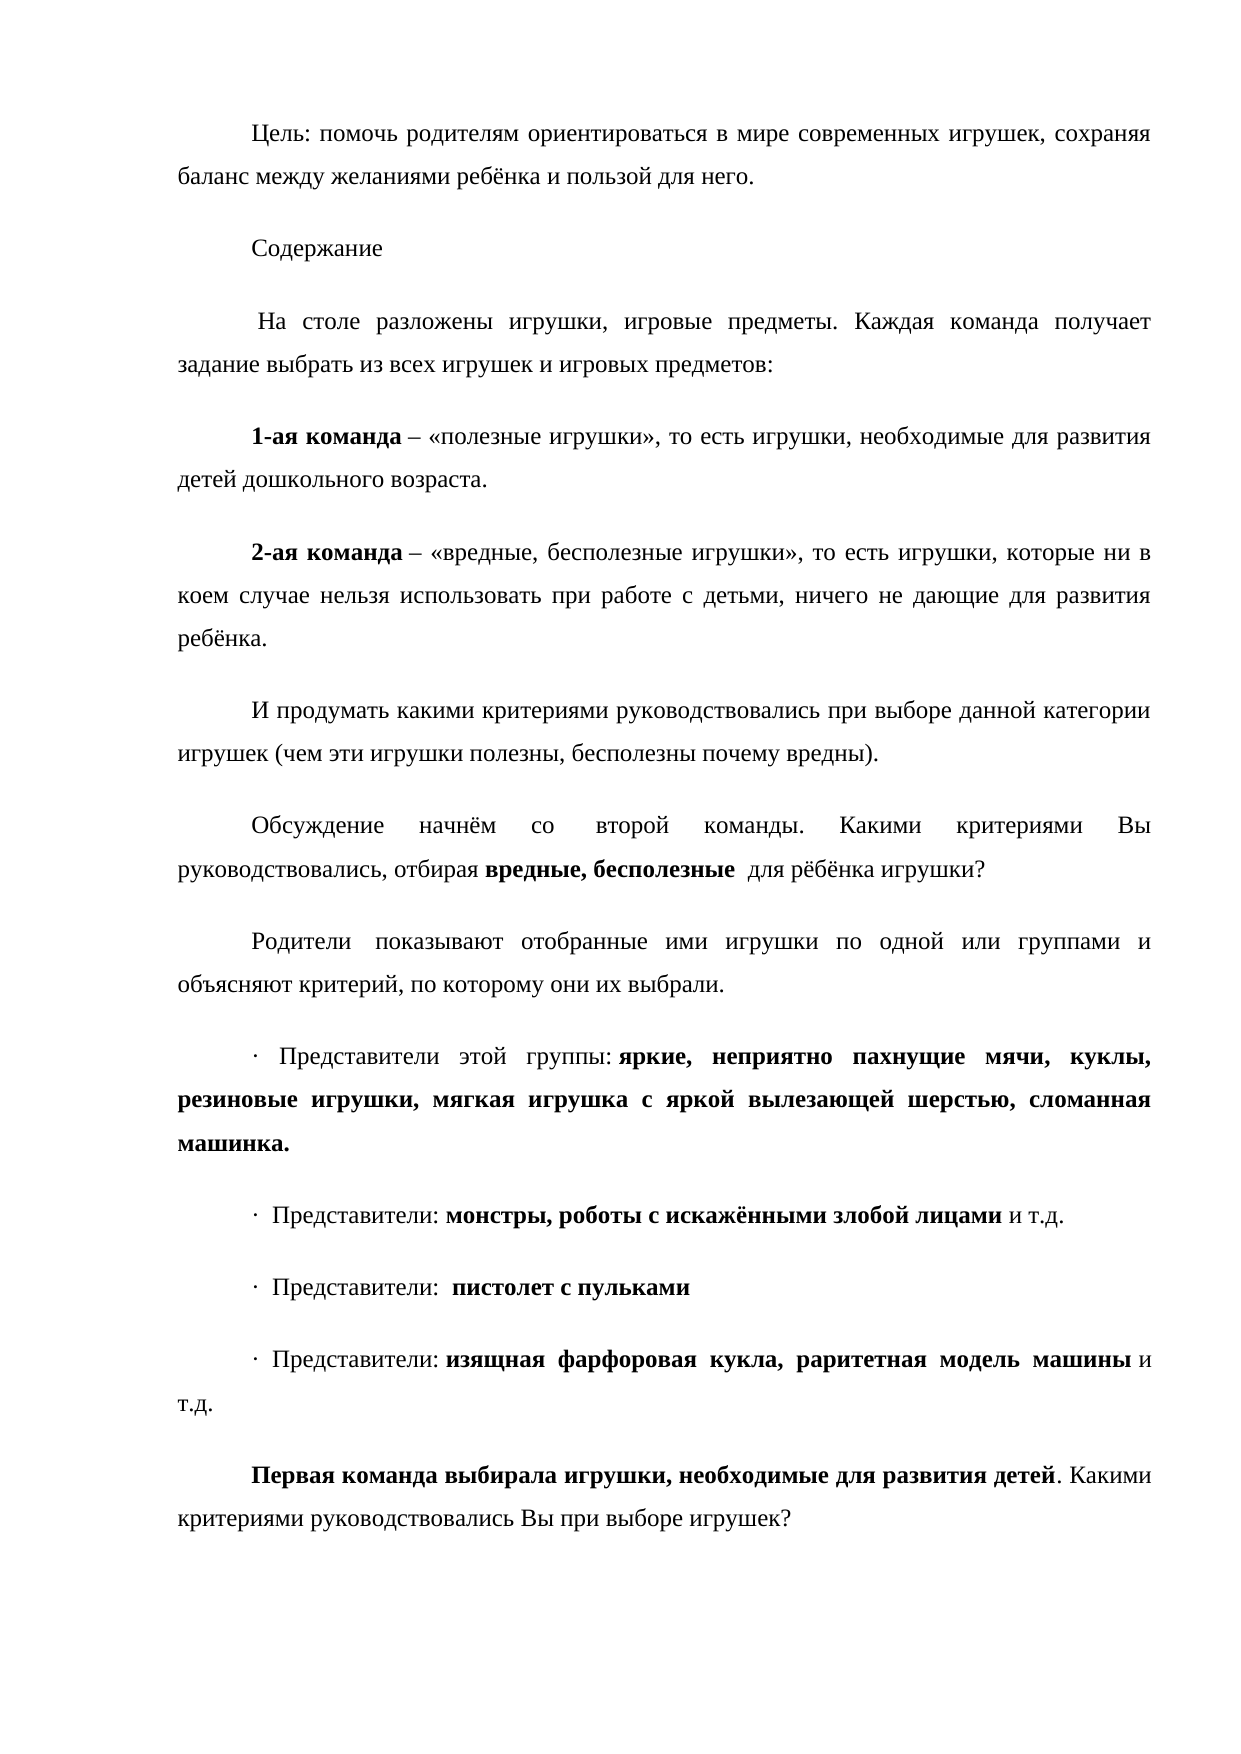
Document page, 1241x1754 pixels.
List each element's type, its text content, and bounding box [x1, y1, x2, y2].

text Родители показывают отобранные ими игрушки по одной или группами и объясняют критерий, по которому они их выбрали. [177, 926, 1152, 998]
text На столе разложены игрушки, игровые предметы. Каждая команда получает задание выбрать из всех игрушек и игровых предметов: [177, 306, 1152, 378]
text · Представители: пистолет с пульками [177, 1272, 1152, 1301]
text · Представители: монстры, роботы с искажёнными злобой лицами и т.д. [177, 1200, 1152, 1229]
text 2-ая команда – «вредные, бесполезные игрушки», то есть игрушки, которые ни в коем случае нельзя использовать при работе с детьми, ничего не дающие для развития ребёнка. [177, 537, 1152, 652]
text Содержание [177, 233, 1152, 262]
text Обсуждение начнём со второй команды. Какими критериями Вы руководствовались, отбирая вредные, бесполезные для рёбёнка игрушки? [177, 811, 1152, 882]
text 1-ая команда – «полезные игрушки», то есть игрушки, необходимые для развития детей дошкольного возраста. [177, 421, 1152, 493]
text · Представители: изящная фарфоровая кукла, раритетная модель машины и т.д. [177, 1344, 1152, 1416]
text Первая команда выбирала игрушки, необходимые для развития детей. Какими критериями руководствовались Вы при выборе игрушек? [177, 1460, 1152, 1532]
text И продумать какими критериями руководствовались при выборе данной категории игрушек (чем эти игрушки полезны, бесполезны почему вредны). [177, 695, 1152, 767]
text · Представители этой группы: яркие, неприятно пахнущие мячи, куклы, резиновые игрушки, мягкая игрушка с яркой вылезающей шерстью, сломанная машинка. [177, 1041, 1152, 1156]
text Цель: помочь родителям ориентироваться в мире современных игрушек, сохраняя баланс между желаниями ребёнка и пользой для него. [177, 118, 1152, 190]
